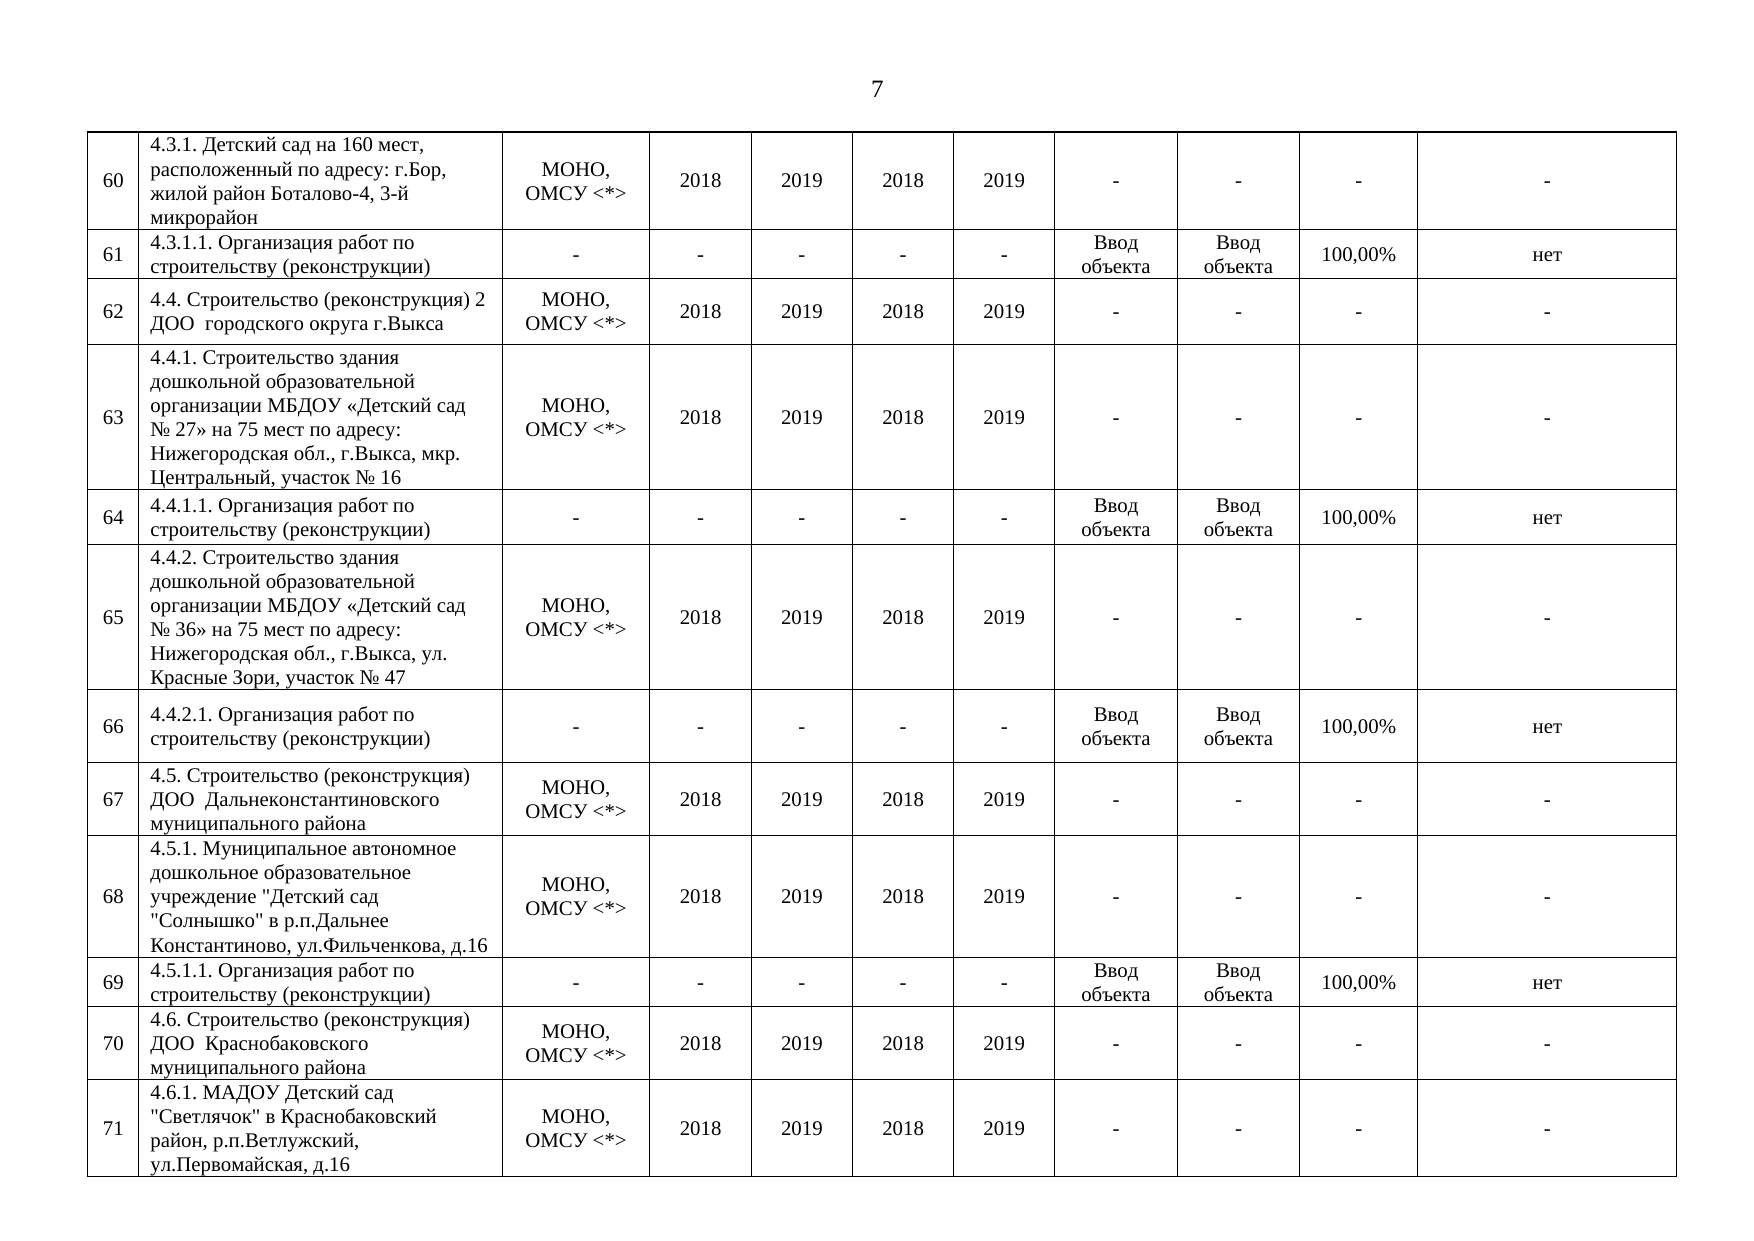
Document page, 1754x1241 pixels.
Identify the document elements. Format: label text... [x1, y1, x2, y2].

table_cell 63 [88, 345, 138, 489]
table_cell 2018 [853, 836, 953, 957]
table_cell 2019 [954, 763, 1054, 835]
table_cell нет [1418, 690, 1676, 762]
table_cell МОНО, ОМСУ <*> [503, 1080, 649, 1176]
table_cell - [650, 490, 751, 543]
table_cell 2019 [752, 1007, 852, 1079]
table_cell - [1055, 133, 1177, 229]
table_cell - [1178, 763, 1299, 835]
table_cell 60 [88, 133, 138, 229]
table_cell - [1300, 1080, 1417, 1176]
table_cell 2019 [954, 279, 1054, 344]
table_cell 2019 [752, 345, 852, 489]
table_cell - [1178, 279, 1299, 344]
table_cell 61 [88, 230, 138, 278]
table_cell 2019 [752, 1080, 852, 1176]
table_cell 100,00% [1300, 230, 1417, 278]
table_cell - [1055, 836, 1177, 957]
table_cell 2018 [650, 545, 751, 689]
table_cell 2018 [853, 133, 953, 229]
table_cell 4.5.1. Муниципальное автономное дошкольное образовательное учреждение "Детский сад "Солнышко" в р.п.Дальнее Константиново, ул.Фильченкова, д.16 [139, 836, 502, 957]
table_cell МОНО, ОМСУ <*> [503, 545, 649, 689]
table_cell МОНО, ОМСУ <*> [503, 1007, 649, 1079]
table_cell 2018 [853, 345, 953, 489]
table_cell 71 [88, 1080, 138, 1176]
table_cell - [1300, 836, 1417, 957]
table_cell 100,00% [1300, 690, 1417, 762]
table_cell - [1178, 545, 1299, 689]
table_cell - [1300, 545, 1417, 689]
table_cell - [1418, 836, 1676, 957]
table_cell 4.4.1.1. Организация работ по строительству (реконструкции) [139, 490, 502, 543]
table_cell 2018 [853, 545, 953, 689]
table_cell Ввод объекта [1178, 690, 1299, 762]
table_cell - [1418, 545, 1676, 689]
table_cell - [650, 958, 751, 1006]
table_cell - [954, 958, 1054, 1006]
table_cell 4.4.2. Строительство здания дошкольной образовательной организации МБДОУ «Детский сад № 36» на 75 мест по адресу: Нижегородская обл., г.Выкса, ул. Красные Зори, участок № 47 [139, 545, 502, 689]
table_cell - [752, 230, 852, 278]
table_cell - [650, 690, 751, 762]
table_cell 4.4. Строительство (реконструкция) 2 ДОО городского округа г.Выкса [139, 279, 502, 344]
table_cell 2018 [853, 279, 953, 344]
table_cell 2019 [954, 1007, 1054, 1079]
table_cell Ввод объекта [1178, 230, 1299, 278]
table_cell 70 [88, 1007, 138, 1079]
table_cell - [752, 490, 852, 543]
table_cell МОНО, ОМСУ <*> [503, 836, 649, 957]
table_cell 68 [88, 836, 138, 957]
table_cell 4.6.1. МАДОУ Детский сад "Светлячок" в Краснобаковский район, р.п.Ветлужский, ул.Первомайская, д.16 [139, 1080, 502, 1176]
table_cell Ввод объекта [1055, 490, 1177, 543]
table_cell 4.4.2.1. Организация работ по строительству (реконструкции) [139, 690, 502, 762]
table_cell 2018 [650, 133, 751, 229]
table_cell - [1055, 545, 1177, 689]
table_cell - [853, 490, 953, 543]
table_cell - [503, 490, 649, 543]
table_cell МОНО, ОМСУ <*> [503, 763, 649, 835]
table_cell - [1418, 133, 1676, 229]
table_cell МОНО, ОМСУ <*> [503, 133, 649, 229]
table_cell - [1178, 836, 1299, 957]
table_cell - [954, 690, 1054, 762]
table_cell 2019 [752, 763, 852, 835]
table_cell 100,00% [1300, 490, 1417, 543]
table_cell 2019 [752, 133, 852, 229]
table_cell 2019 [954, 1080, 1054, 1176]
table_cell МОНО, ОМСУ <*> [503, 345, 649, 489]
table_cell 2018 [650, 1007, 751, 1079]
table_cell - [503, 230, 649, 278]
table_cell - [503, 958, 649, 1006]
table_cell 2018 [853, 763, 953, 835]
table_cell Ввод объекта [1055, 958, 1177, 1006]
table_cell - [503, 690, 649, 762]
table_cell нет [1418, 230, 1676, 278]
table_cell 2018 [650, 836, 751, 957]
table_cell 2019 [752, 279, 852, 344]
table_cell 2018 [853, 1080, 953, 1176]
table_cell - [853, 958, 953, 1006]
table_cell 2019 [954, 345, 1054, 489]
table_cell 4.3.1. Детский сад на 160 мест, расположенный по адресу: г.Бор, жилой район Боталово-4, 3-й микрорайон [139, 133, 502, 229]
table_cell 4.3.1.1. Организация работ по строительству (реконструкции) [139, 230, 502, 278]
table_cell 69 [88, 958, 138, 1006]
table_cell - [1055, 763, 1177, 835]
table_cell 2018 [650, 345, 751, 489]
table_cell 65 [88, 545, 138, 689]
table_cell 2019 [954, 545, 1054, 689]
table_cell - [1178, 345, 1299, 489]
table_cell - [1300, 133, 1417, 229]
table_cell 62 [88, 279, 138, 344]
table_cell нет [1418, 958, 1676, 1006]
table_cell - [1418, 1007, 1676, 1079]
table_cell 4.6. Строительство (реконструкция) ДОО Краснобаковского муниципального района [139, 1007, 502, 1079]
table_cell - [1178, 1080, 1299, 1176]
table_cell - [752, 690, 852, 762]
table_cell - [752, 958, 852, 1006]
table_cell 66 [88, 690, 138, 762]
table_cell Ввод объекта [1055, 690, 1177, 762]
table_cell 64 [88, 490, 138, 543]
table_cell 4.4.1. Строительство здания дошкольной образовательной организации МБДОУ «Детский сад № 27» на 75 мест по адресу: Нижегородская обл., г.Выкса, мкр. Центральный, участок № 16 [139, 345, 502, 489]
table_cell - [1418, 279, 1676, 344]
table_cell 2018 [650, 763, 751, 835]
table_cell - [1178, 133, 1299, 229]
table_cell 2018 [853, 1007, 953, 1079]
table_cell - [1055, 1080, 1177, 1176]
table_cell - [1418, 345, 1676, 489]
table_cell - [1418, 763, 1676, 835]
table_cell - [954, 490, 1054, 543]
table_cell - [1300, 345, 1417, 489]
table_cell - [954, 230, 1054, 278]
table_cell - [1300, 1007, 1417, 1079]
table_cell Ввод объекта [1178, 958, 1299, 1006]
table_cell 2019 [954, 836, 1054, 957]
table_cell - [1300, 279, 1417, 344]
table_cell - [1178, 1007, 1299, 1079]
table_cell - [1300, 763, 1417, 835]
table_cell 67 [88, 763, 138, 835]
table_cell Ввод объекта [1055, 230, 1177, 278]
table_cell - [650, 230, 751, 278]
table_cell 2019 [954, 133, 1054, 229]
table_cell - [1055, 279, 1177, 344]
table_cell - [1055, 345, 1177, 489]
table_cell 2018 [650, 279, 751, 344]
table_cell 2018 [650, 1080, 751, 1176]
table_cell Ввод объекта [1178, 490, 1299, 543]
table_cell 100,00% [1300, 958, 1417, 1006]
table_cell МОНО, ОМСУ <*> [503, 279, 649, 344]
table_cell 4.5.1.1. Организация работ по строительству (реконструкции) [139, 958, 502, 1006]
table_cell 4.5. Строительство (реконструкция) ДОО Дальнеконстантиновского муниципального района [139, 763, 502, 835]
table_cell нет [1418, 490, 1676, 543]
table_cell - [1418, 1080, 1676, 1176]
table_cell - [853, 690, 953, 762]
table_cell 2019 [752, 545, 852, 689]
table_cell 2019 [752, 836, 852, 957]
table_cell - [1055, 1007, 1177, 1079]
table_cell - [853, 230, 953, 278]
